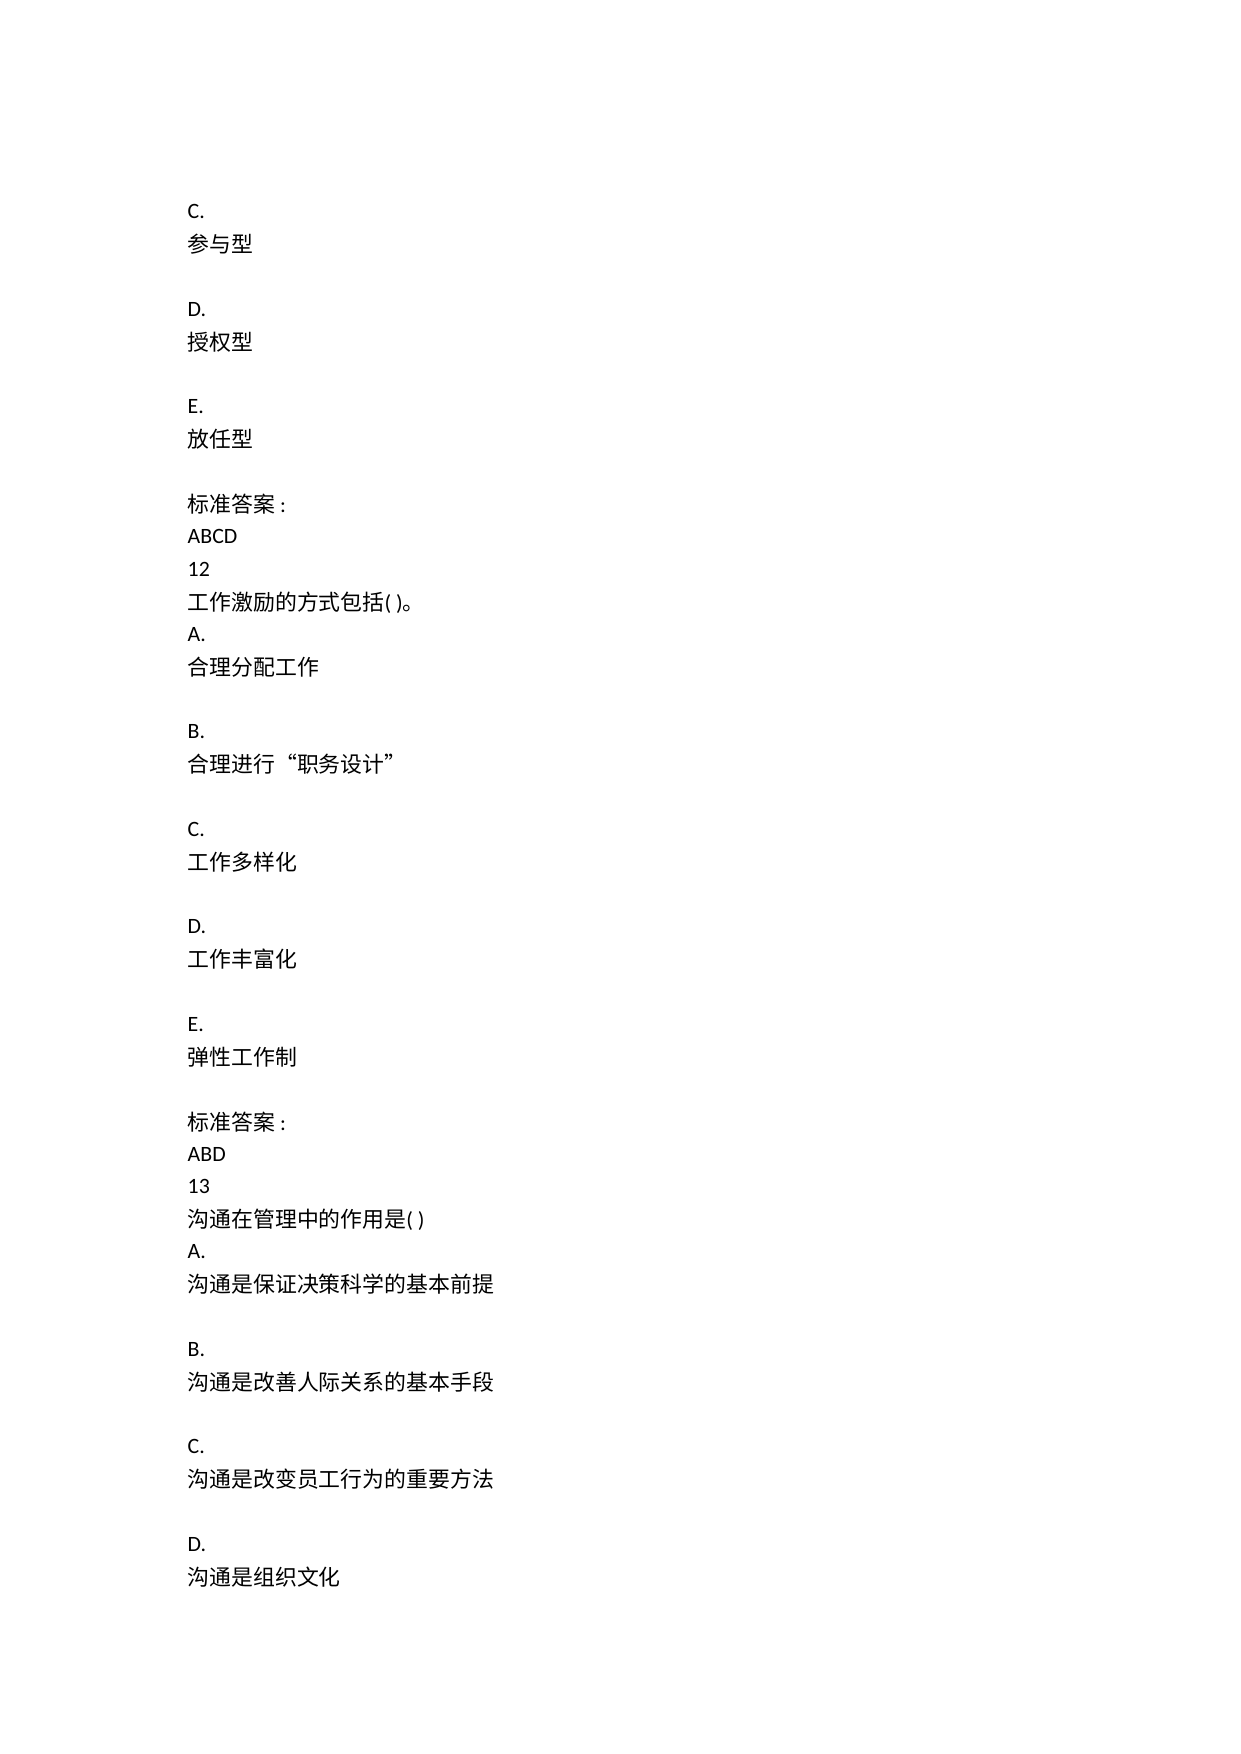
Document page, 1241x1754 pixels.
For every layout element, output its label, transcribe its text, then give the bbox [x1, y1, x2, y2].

text ABCD [187, 519, 1053, 552]
text 弹性工作制 [187, 1039, 1053, 1072]
text 沟通是改变员工行为的重要方法 [187, 1462, 1053, 1494]
text E. [187, 389, 1053, 422]
text 沟通在管理中的作用是( ) [187, 1202, 1053, 1234]
text 合理进行“职务设计” [187, 747, 1053, 779]
text 授权型 [187, 324, 1053, 357]
text ABD [187, 1137, 1053, 1169]
text D. [187, 909, 1053, 942]
text 沟通是组织文化 [187, 1559, 1053, 1592]
text 12 [187, 552, 1053, 584]
text D. [187, 292, 1053, 324]
text C. [187, 812, 1053, 844]
text 标准答案 : [187, 1104, 1053, 1137]
text B. [187, 714, 1053, 747]
text 合理分配工作 [187, 649, 1053, 682]
text 工作多样化 [187, 844, 1053, 877]
text 放任型 [187, 422, 1053, 454]
text 13 [187, 1169, 1053, 1202]
text C. [187, 194, 1053, 227]
text 沟通是保证决策科学的基本前提 [187, 1267, 1053, 1299]
text C. [187, 1429, 1053, 1462]
text 工作丰富化 [187, 942, 1053, 974]
text 沟通是改善人际关系的基本手段 [187, 1364, 1053, 1397]
text E. [187, 1007, 1053, 1039]
text B. [187, 1332, 1053, 1364]
text A. [187, 617, 1053, 649]
text 标准答案 : [187, 487, 1053, 519]
text A. [187, 1234, 1053, 1267]
text 工作激励的方式包括( )。 [187, 584, 1053, 617]
text D. [187, 1527, 1053, 1559]
text 参与型 [187, 227, 1053, 259]
